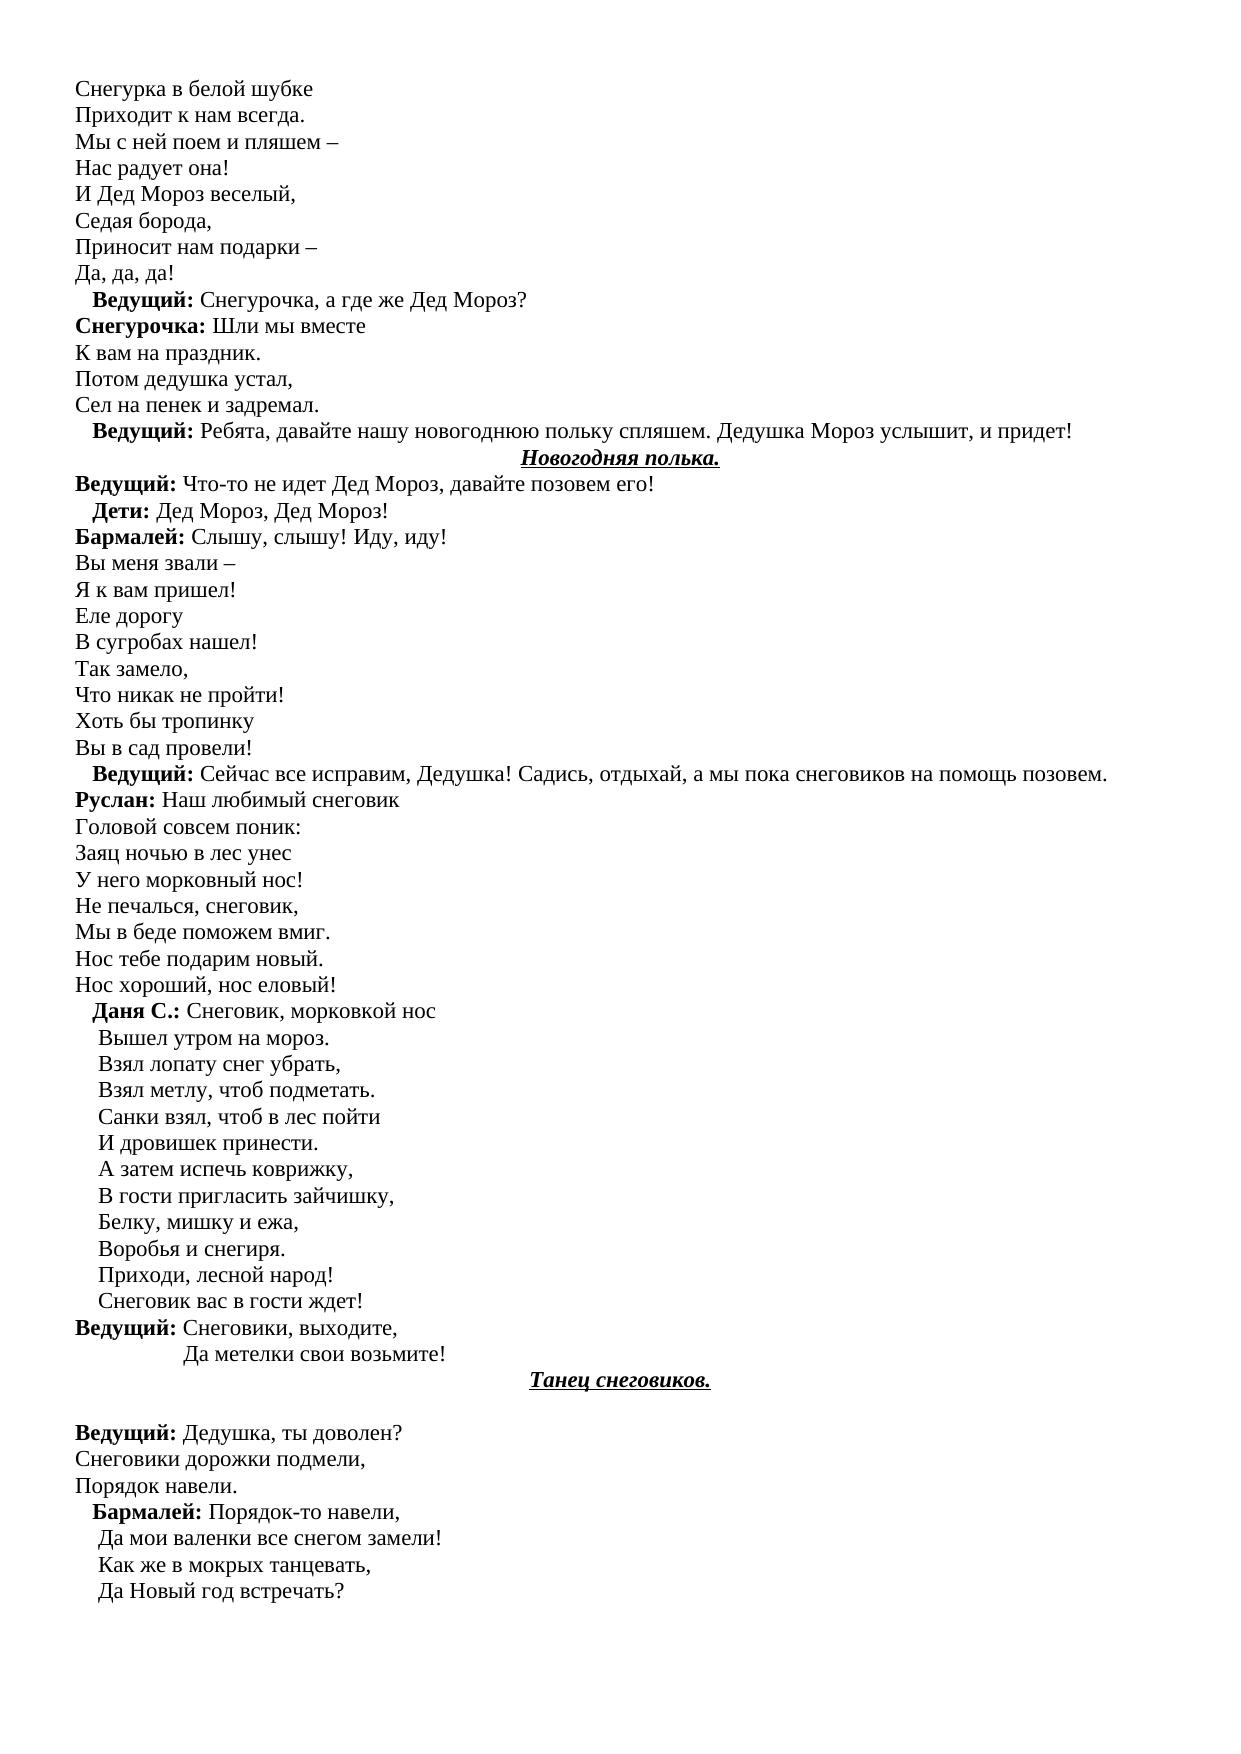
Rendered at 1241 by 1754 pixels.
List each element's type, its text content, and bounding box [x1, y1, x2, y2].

text Ведущий: Ребята, давайте нашу новогоднюю польку спляшем. Дедушка Мороз услышит, и придет! [75, 418, 1165, 444]
text А затем испечь коврижку, [75, 1156, 1165, 1182]
text Мы в беде поможем вмиг. [75, 918, 1165, 945]
text Нос тебе подарим новый. [75, 945, 1165, 971]
text Так замело, [75, 655, 1165, 681]
text Порядок навели. [75, 1472, 1165, 1498]
text Вы в сад провели! [75, 734, 1165, 760]
text Ведущий: Дедушка, ты доволен? [75, 1419, 1165, 1445]
text И Дед Мороз веселый, [75, 180, 1165, 207]
text У него морковный нос! [75, 866, 1165, 892]
text Новогодняя полька. [75, 444, 1165, 470]
text Нос хороший, нос еловый! [75, 971, 1165, 997]
text Головой совсем поник: [75, 813, 1165, 839]
text Да Новый год встречать? [75, 1577, 1165, 1603]
text Нас радует она! [75, 154, 1165, 180]
text Я к вам пришел! [75, 576, 1165, 602]
text В сугробах нашел! [75, 628, 1165, 655]
text Потом дедушка устал, [75, 365, 1165, 391]
text Да, да, да! [75, 259, 1165, 286]
text Да мои валенки все снегом замели! [75, 1524, 1165, 1551]
text Седая борода, [75, 207, 1165, 233]
text Приходи, лесной народ! [75, 1261, 1165, 1287]
text Белку, мишку и ежа, [75, 1208, 1165, 1234]
text Снегурочка: Шли мы вместе [75, 312, 1165, 338]
text Как же в мокрых танцевать, [75, 1551, 1165, 1577]
text Бармалей: Слышу, слышу! Иду, иду! [75, 523, 1165, 549]
text Заяц ночью в лес унес [75, 839, 1165, 866]
text К вам на праздник. [75, 338, 1165, 365]
text Сел на пенек и задремал. [75, 391, 1165, 418]
text Вы меня звали – [75, 549, 1165, 576]
text Снеговики дорожки подмели, [75, 1445, 1165, 1472]
text Бармалей: Порядок-то навели, [75, 1498, 1165, 1524]
text Ведущий: Что-то не идет Дед Мороз, давайте позовем его! [75, 470, 1165, 497]
text Ведущий: Снеговики, выходите, [75, 1314, 1165, 1340]
text Мы с ней поем и пляшем – [75, 128, 1165, 154]
text Даня С.: Снеговик, морковкой нос [75, 997, 1165, 1024]
text Снеговик вас в гости ждет! [75, 1287, 1165, 1314]
text Танец снеговиков. [75, 1366, 1165, 1393]
text Да метелки свои возьмите! [75, 1340, 1165, 1366]
text Санки взял, чтоб в лес пойти [75, 1103, 1165, 1129]
text И дровишек принести. [75, 1129, 1165, 1156]
text Вышел утром на мороз. [75, 1024, 1165, 1050]
text Приходит к нам всегда. [75, 101, 1165, 128]
text Дети: Дед Мороз, Дед Мороз! [75, 497, 1165, 523]
text Снегурка в белой шубке [75, 75, 1165, 101]
text Ведущий: Сейчас все исправим, Дедушка! Садись, отдыхай, а мы пока снеговиков на помощь позовем. [75, 760, 1165, 787]
text Взял лопату снег убрать, [75, 1050, 1165, 1076]
text Что никак не пройти! [75, 681, 1165, 707]
text Воробья и снегиря. [75, 1234, 1165, 1261]
text Руслан: Наш любимый снеговик [75, 787, 1165, 813]
text Взял метлу, чтоб подметать. [75, 1076, 1165, 1103]
text Хоть бы тропинку [75, 707, 1165, 734]
text Приносит нам подарки – [75, 233, 1165, 259]
text Ведущий: Снегурочка, а где же Дед Мороз? [75, 286, 1165, 312]
text Еле дорогу [75, 602, 1165, 628]
text Не печалься, снеговик, [75, 892, 1165, 918]
text В гости пригласить зайчишку, [75, 1182, 1165, 1208]
